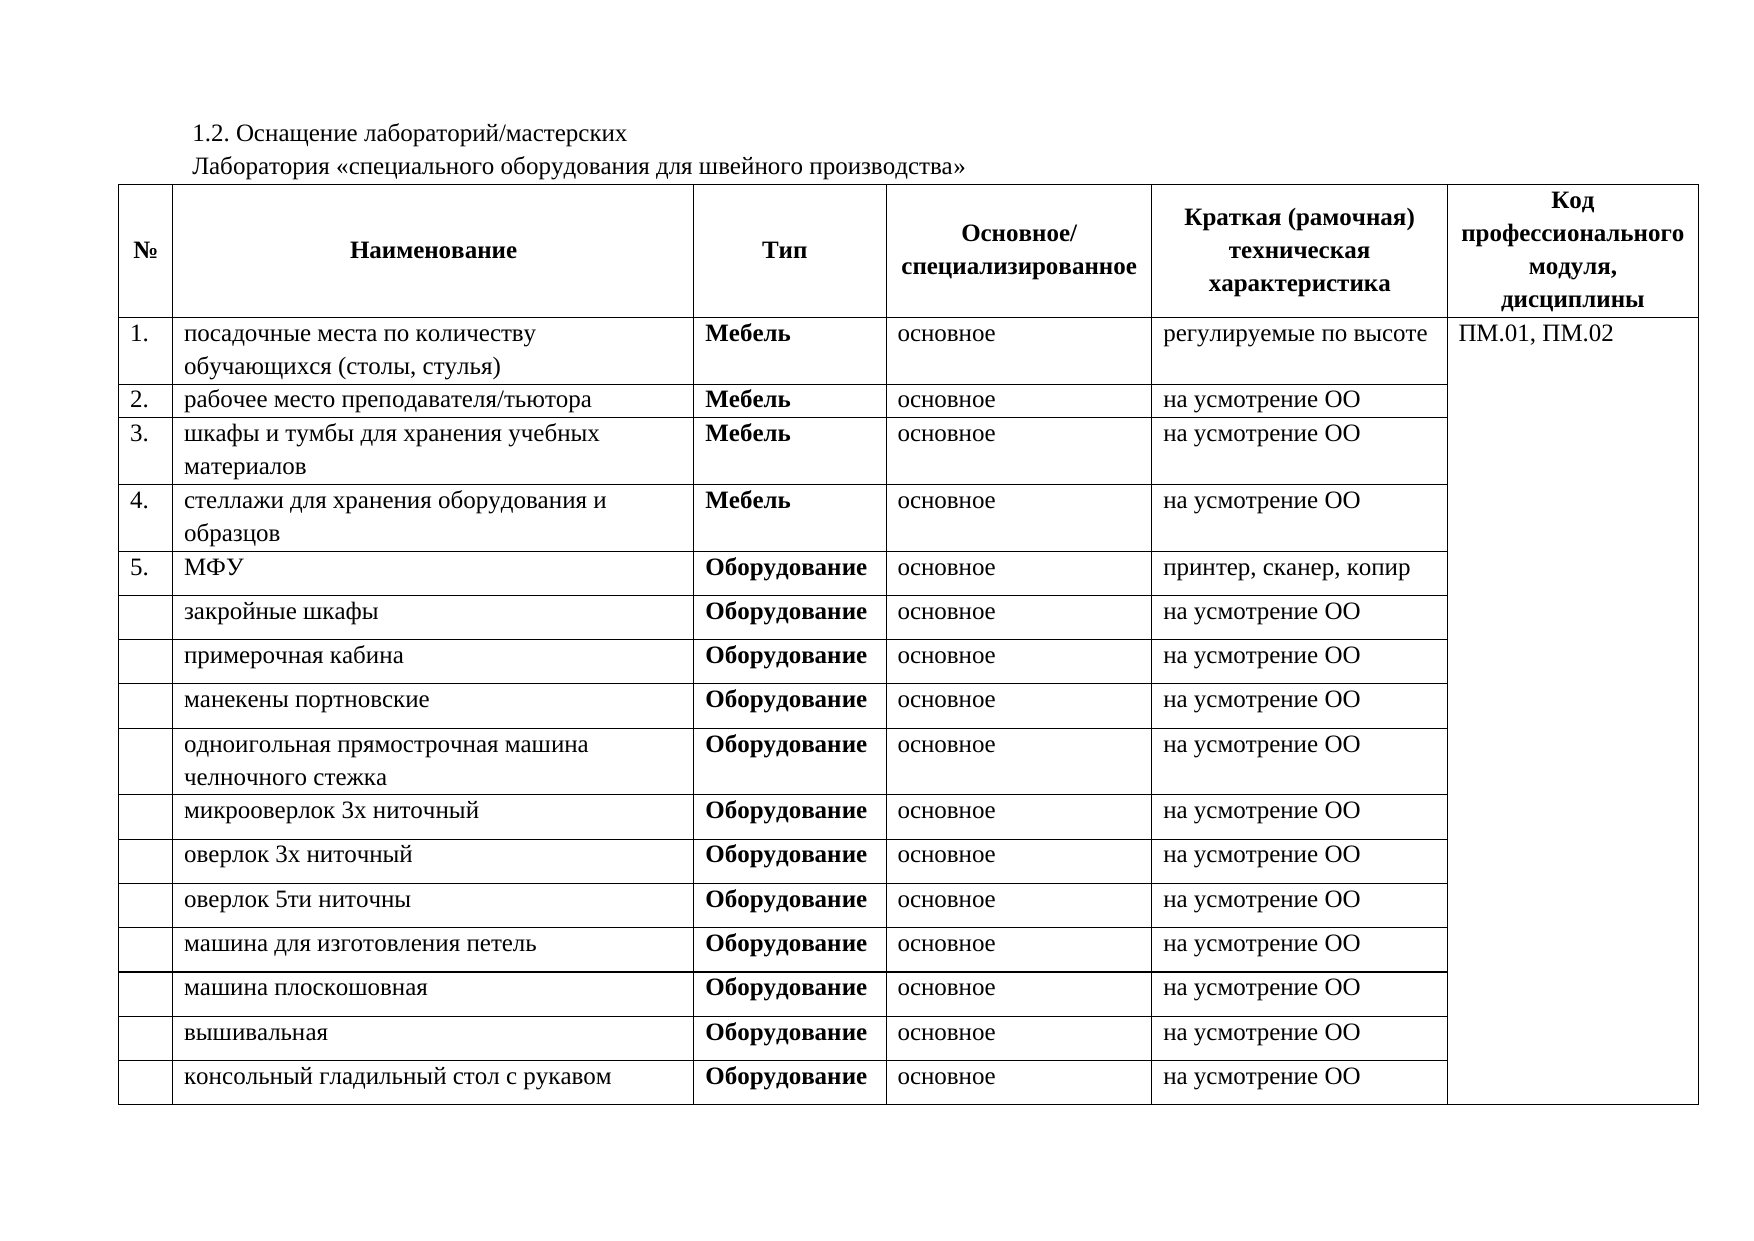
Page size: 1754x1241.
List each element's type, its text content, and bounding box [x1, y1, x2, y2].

table_cell [119, 1061, 172, 1104]
table_cell на усмотрение ОО [1152, 928, 1447, 971]
table_cell 2. [119, 385, 172, 417]
table_cell манекены портновские [173, 684, 693, 728]
table_header Тип [694, 185, 886, 317]
table_cell основное [887, 640, 1151, 683]
table_cell основное [887, 884, 1151, 927]
table_cell 4. [119, 485, 172, 551]
table_cell на усмотрение ОО [1152, 596, 1447, 639]
table_cell на усмотрение ОО [1152, 840, 1447, 883]
table_cell основное [887, 418, 1151, 484]
table_cell на усмотрение ОО [1152, 640, 1447, 683]
table_cell машина плоскошовная [173, 973, 693, 1016]
table_cell [119, 640, 172, 683]
table_cell ПМ.01, ПМ.02 [1448, 318, 1698, 1104]
table_cell Оборудование [694, 928, 886, 971]
table_cell машина для изготовления петель [173, 928, 693, 971]
table_cell Оборудование [694, 729, 886, 794]
table_cell Оборудование [694, 973, 886, 1016]
table_header Основное/ специализированное [887, 185, 1151, 317]
table_cell основное [887, 1061, 1151, 1104]
table_header Код профессионального модуля, дисциплины [1448, 185, 1698, 317]
table_cell основное [887, 552, 1151, 595]
table_cell основное [887, 485, 1151, 551]
table_cell Оборудование [694, 596, 886, 639]
table_cell Мебель [694, 385, 886, 417]
table_cell Оборудование [694, 840, 886, 883]
table_cell на усмотрение ОО [1152, 1061, 1447, 1104]
table_cell на усмотрение ОО [1152, 684, 1447, 728]
table_cell основное [887, 795, 1151, 838]
table_cell Оборудование [694, 684, 886, 728]
table_cell Оборудование [694, 1017, 886, 1060]
table_cell [119, 840, 172, 883]
table_cell основное [887, 318, 1151, 383]
table_cell [119, 973, 172, 1016]
table_header Наименование [173, 185, 693, 317]
table_cell вышивальная [173, 1017, 693, 1060]
table_cell примерочная кабина [173, 640, 693, 683]
table_cell закройные шкафы [173, 596, 693, 639]
table_cell основное [887, 385, 1151, 417]
table_cell консольный гладильный стол с рукавом [173, 1061, 693, 1104]
table_cell основное [887, 928, 1151, 971]
table_cell Оборудование [694, 640, 886, 683]
table_cell Оборудование [694, 552, 886, 595]
table_cell 3. [119, 418, 172, 484]
table_cell на усмотрение ОО [1152, 729, 1447, 794]
table_cell регулируемые по высоте [1152, 318, 1447, 383]
table_cell шкафы и тумбы для хранения учебных материалов [173, 418, 693, 484]
table_cell основное [887, 684, 1151, 728]
table_cell 1. [119, 318, 172, 383]
table_cell оверлок 3х ниточный [173, 840, 693, 883]
table_cell [119, 1017, 172, 1060]
table_cell Мебель [694, 418, 886, 484]
table_cell на усмотрение ОО [1152, 973, 1447, 1016]
table_cell на усмотрение ОО [1152, 1017, 1447, 1060]
table_cell Оборудование [694, 884, 886, 927]
table_cell Оборудование [694, 795, 886, 838]
table_cell Мебель [694, 318, 886, 383]
table_cell [119, 928, 172, 971]
table_cell на усмотрение ОО [1152, 795, 1447, 838]
table_cell основное [887, 840, 1151, 883]
text 1.2. Оснащение лабораторий/мастерских [118, 118, 1665, 147]
table_cell принтер, сканер, копир [1152, 552, 1447, 595]
table_cell [119, 684, 172, 728]
table_cell на усмотрение ОО [1152, 385, 1447, 417]
table_cell оверлок 5ти ниточны [173, 884, 693, 927]
table_cell [119, 884, 172, 927]
table_cell микрооверлок 3х ниточный [173, 795, 693, 838]
table_cell на усмотрение ОО [1152, 418, 1447, 484]
table_header № [119, 185, 172, 317]
table_cell на усмотрение ОО [1152, 485, 1447, 551]
table_cell посадочные места по количеству обучающихся (столы, стулья) [173, 318, 693, 383]
table_cell основное [887, 729, 1151, 794]
table_cell основное [887, 1017, 1151, 1060]
table_cell одноигольная прямострочная машина челночного стежка [173, 729, 693, 794]
table_header Краткая (рамочная) техническая характеристика [1152, 185, 1447, 317]
table_cell основное [887, 596, 1151, 639]
table_cell [119, 729, 172, 794]
table_cell 5. [119, 552, 172, 595]
table_cell МФУ [173, 552, 693, 595]
table_cell Мебель [694, 485, 886, 551]
table_cell основное [887, 973, 1151, 1016]
table_cell рабочее место преподавателя/тьютора [173, 385, 693, 417]
table_cell [119, 596, 172, 639]
text Лаборатория «специального оборудования для швейного производства» [118, 151, 1665, 180]
table_cell Оборудование [694, 1061, 886, 1104]
table_cell на усмотрение ОО [1152, 884, 1447, 927]
table_cell стеллажи для хранения оборудования и образцов [173, 485, 693, 551]
table_cell [119, 795, 172, 838]
